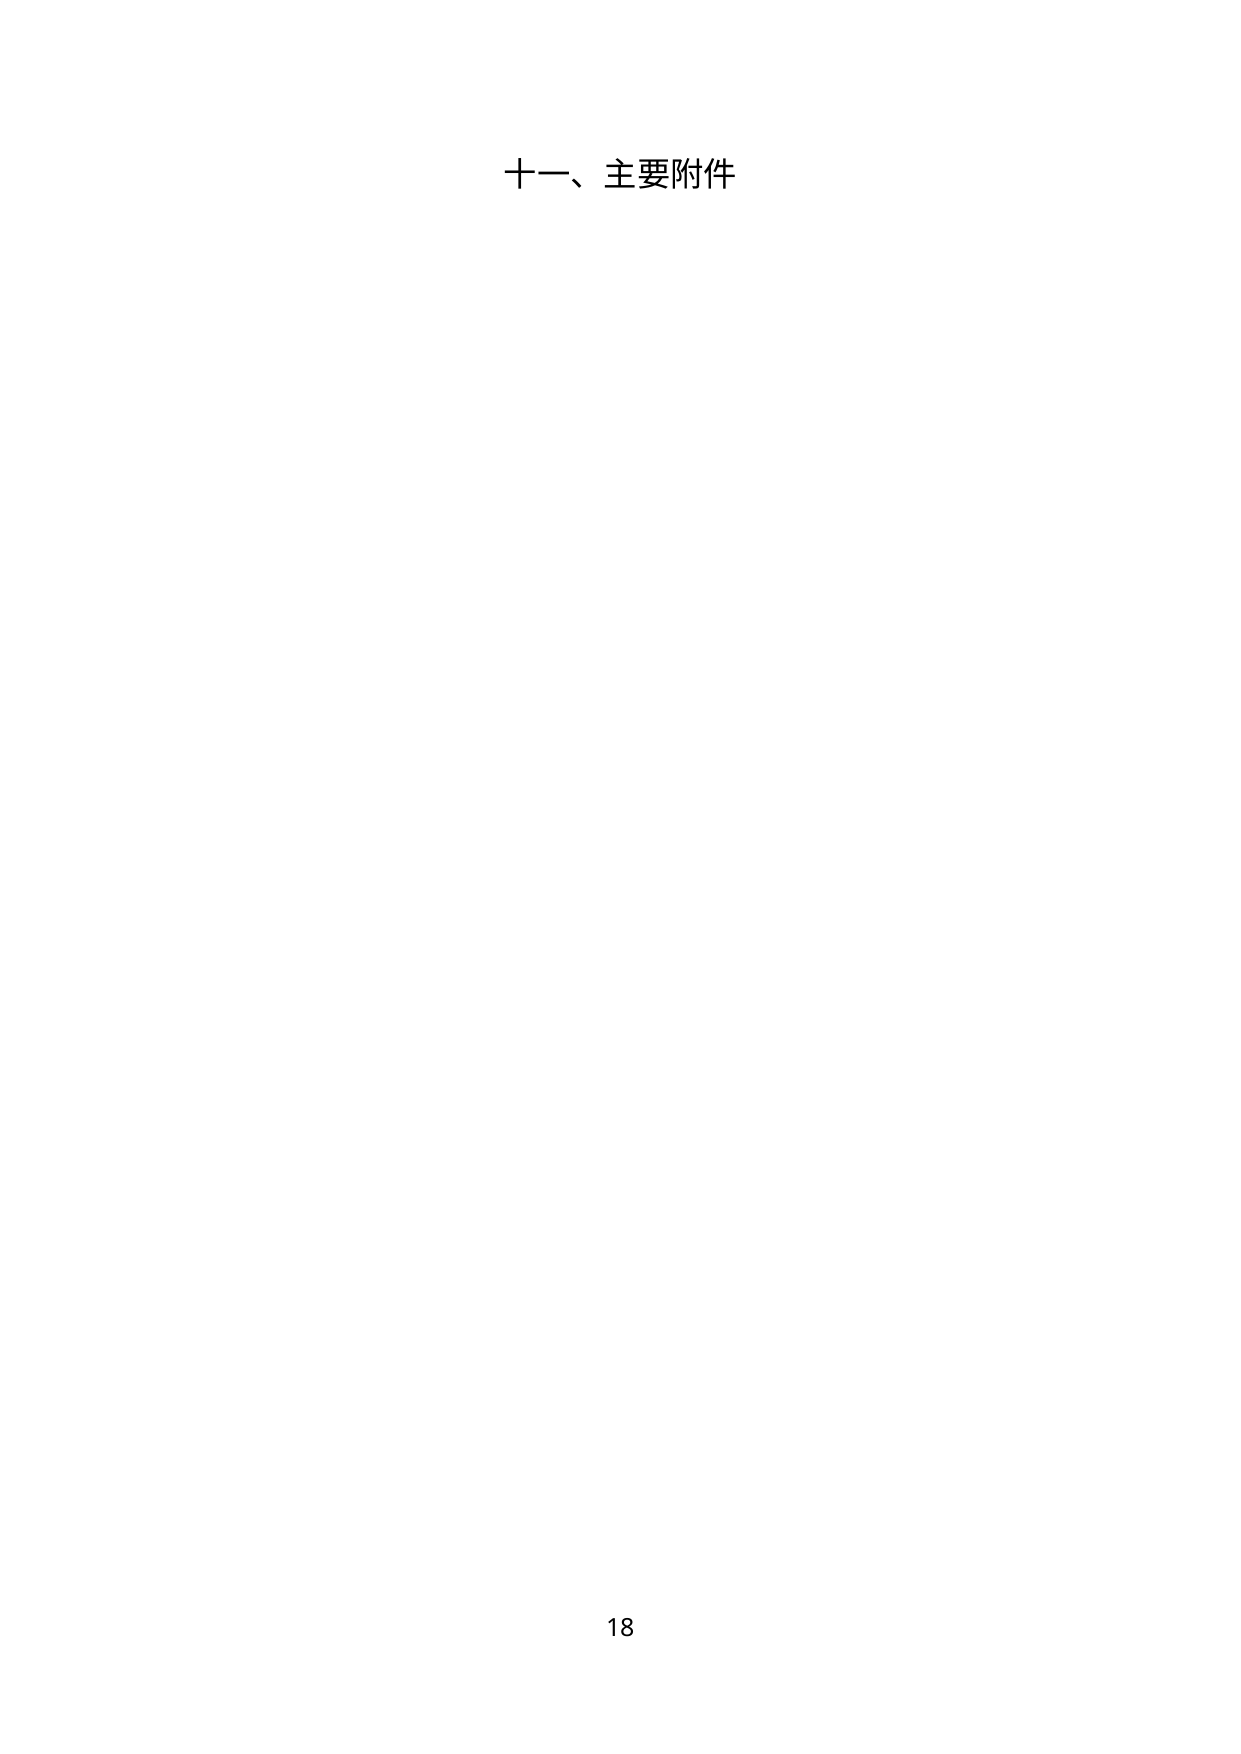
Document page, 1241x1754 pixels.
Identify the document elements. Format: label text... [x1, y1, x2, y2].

subtitle 十一、主要附件 [148, 148, 1092, 196]
